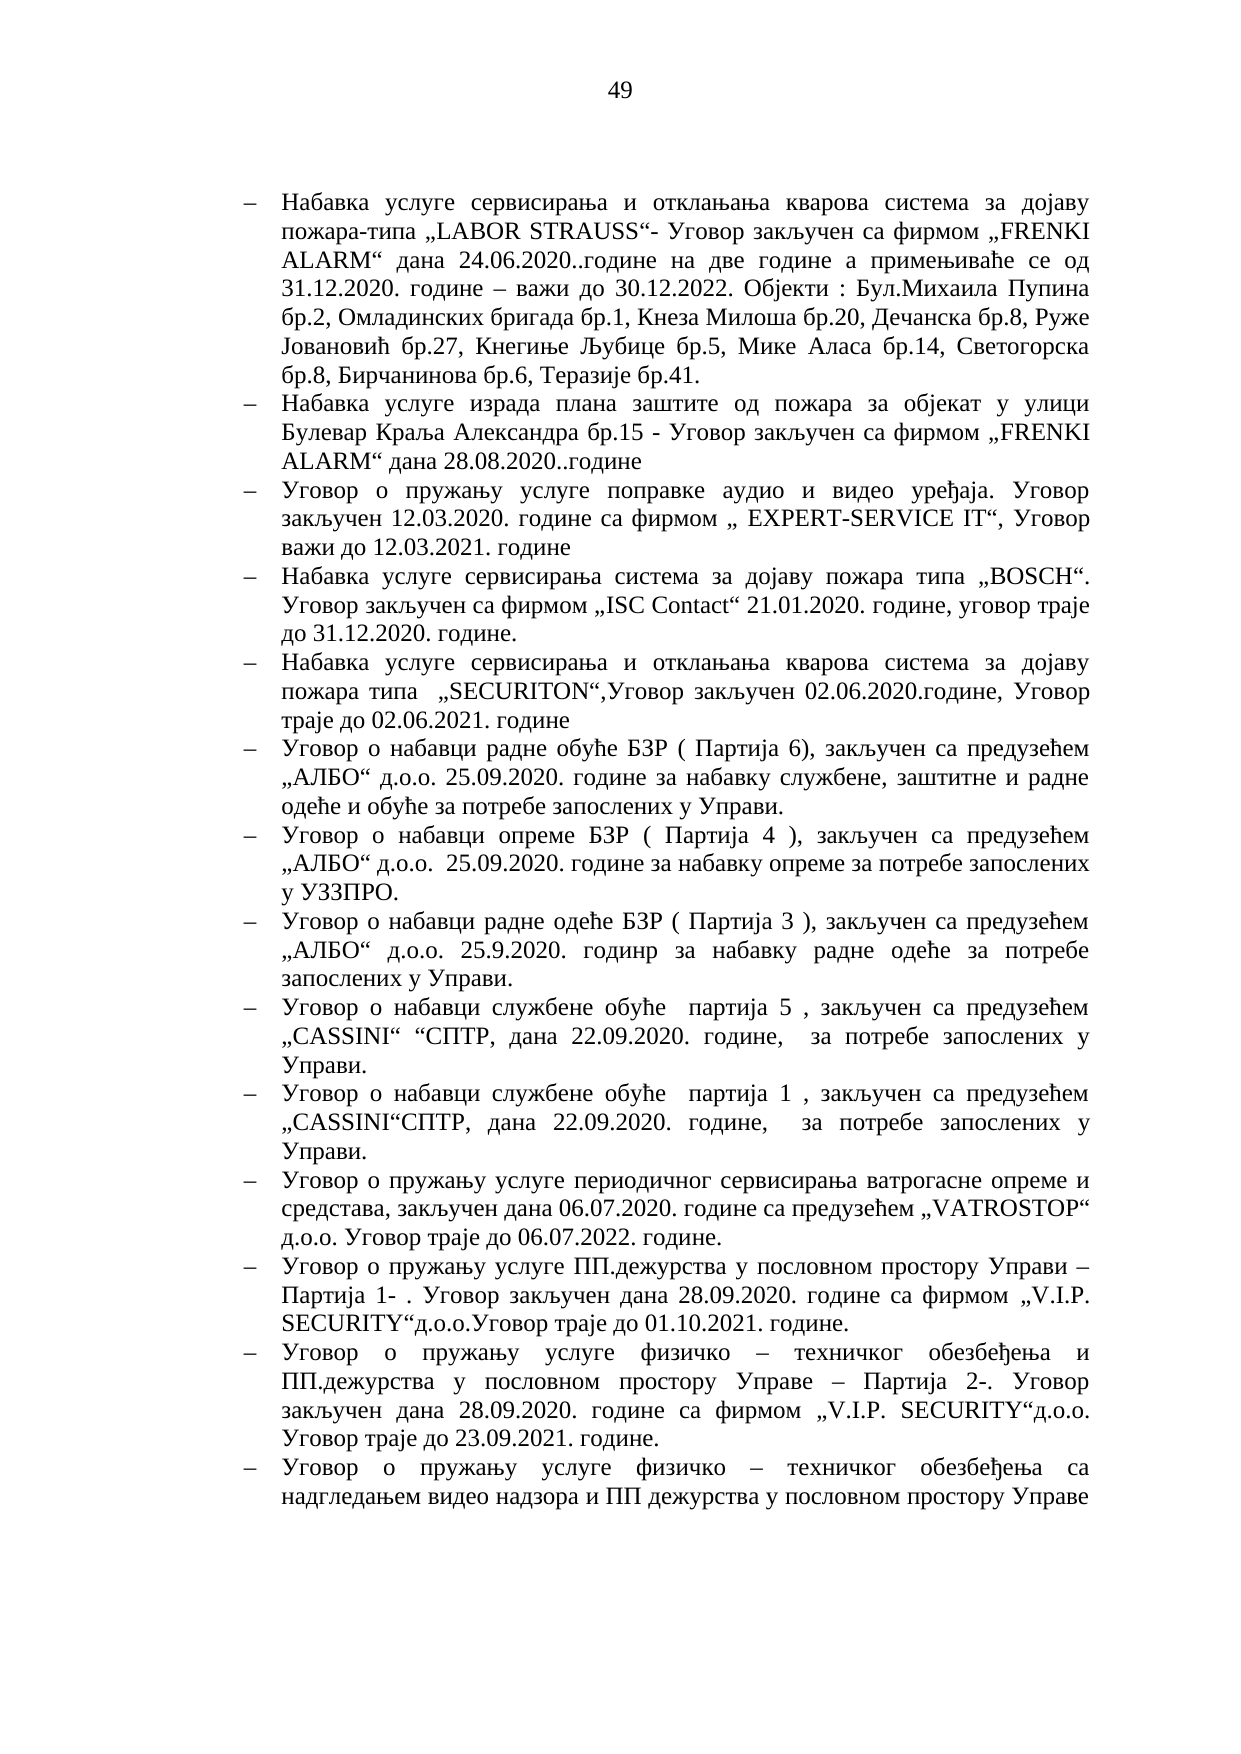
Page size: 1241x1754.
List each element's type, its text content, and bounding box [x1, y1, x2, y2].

list Набавка услуге сервисирања и отклањања кварова система за дојаву пожара типа „SECURITON“,Уговор закључен 02.06.2020.године, Уговор траје до 02.06.2021. године [244, 647, 1090, 733]
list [244, 1452, 1090, 1510]
list Уговор о набавци радне обуће БЗР ( Партија 6), закључен са предузећем „АЛБО“ д.о.о. 25.09.2020. године за набавку службене, заштитне и радне одеће и обуће за потребе запослених у Управи. [244, 733, 1090, 820]
list Уговор о пружању услуге ПП.дежурства у пословном простору Управи – Партија 1- . Уговор закључен дана 28.09.2020. године са фирмом „V.I.P. SECURITY“д.о.о.Уговор траје до 01.10.2021. године. [244, 1251, 1090, 1337]
list Уговор о набавци радне одеће БЗР ( Партија 3 ), закључен са предузећем „АЛБО“ д.о.о. 25.9.2020. годинр за набавку радне одеће за потребе запослених у Управи. [244, 906, 1090, 992]
list Уговор о набавци службене обуће партија 1 , закључен са предузећем „CASSINI“СПТР, дана 22.09.2020. године, за потребе запослених у Управи. [244, 1078, 1090, 1165]
list Набавка услуге сервисирања и отклањања кварова система за дојаву пожара-типа „LABOR STRAUSS“- Уговор закључен са фирмом „FRENKI ALARM“ дана 24.06.2020..године на две године а примењиваће се од 31.12.2020. године – важи до 30.12.2022. Објекти : Бул.Михаила Пупина бр.2, Омладинских бригада бр.1, Кнеза Милоша бр.20, Дечанска бр.8, Руже Јовановић бр.27, Кнегиње Љубице бр.5, Мике Аласа бр.14, Светогорска бр.8, Бирчанинова бр.6, Теразије бр.41. [244, 187, 1090, 388]
list Набавка услуге израда плана заштите од пожара за објекат у улици Булевар Краља Александра бр.15 - Уговор закључен са фирмом „FRENKI ALARM“ дана 28.08.2020..године [244, 388, 1090, 475]
list Набавка услуге сервисирања система за дојаву пожара типа „BOSCH“. Уговор закључен са фирмом „ISC Contact“ 21.01.2020. године, уговор траје до 31.12.2020. године. [244, 561, 1090, 647]
list Уговор о набавци опреме БЗР ( Партија 4 ), закључен са предузећем „АЛБО“ д.о.о. 25.09.2020. године за набавку опреме за потребе запослених у УЗЗПРО. [244, 820, 1090, 906]
list Уговор о пружању услуге поправке аудио и видео уређаја. Уговор закључен 12.03.2020. године са фирмом „ EXPERT-SERVICE IT“, Уговор важи до 12.03.2021. године [244, 475, 1090, 561]
list Уговор о пружању услуге периодичног сервисирања ватрогасне опреме и средстава, закључен дана 06.07.2020. године са предузећем „VATROSTOP“ д.о.о. Уговор траје до 06.07.2022. године. [244, 1165, 1090, 1251]
list Уговор о набавци службене обуће партија 5 , закључен са предузећем „CASSINI“ “СПТР, дана 22.09.2020. године, за потребе запослених у Управи. [244, 992, 1090, 1078]
list Уговор о пружању услуге физичко – техничког обезбеђења и ПП.дежурства у пословном простору Управе – Партија 2-. Уговор закључен дана 28.09.2020. године са фирмом „V.I.P. SECURITY“д.о.о. Уговор траје до 23.09.2021. године. [244, 1337, 1090, 1452]
